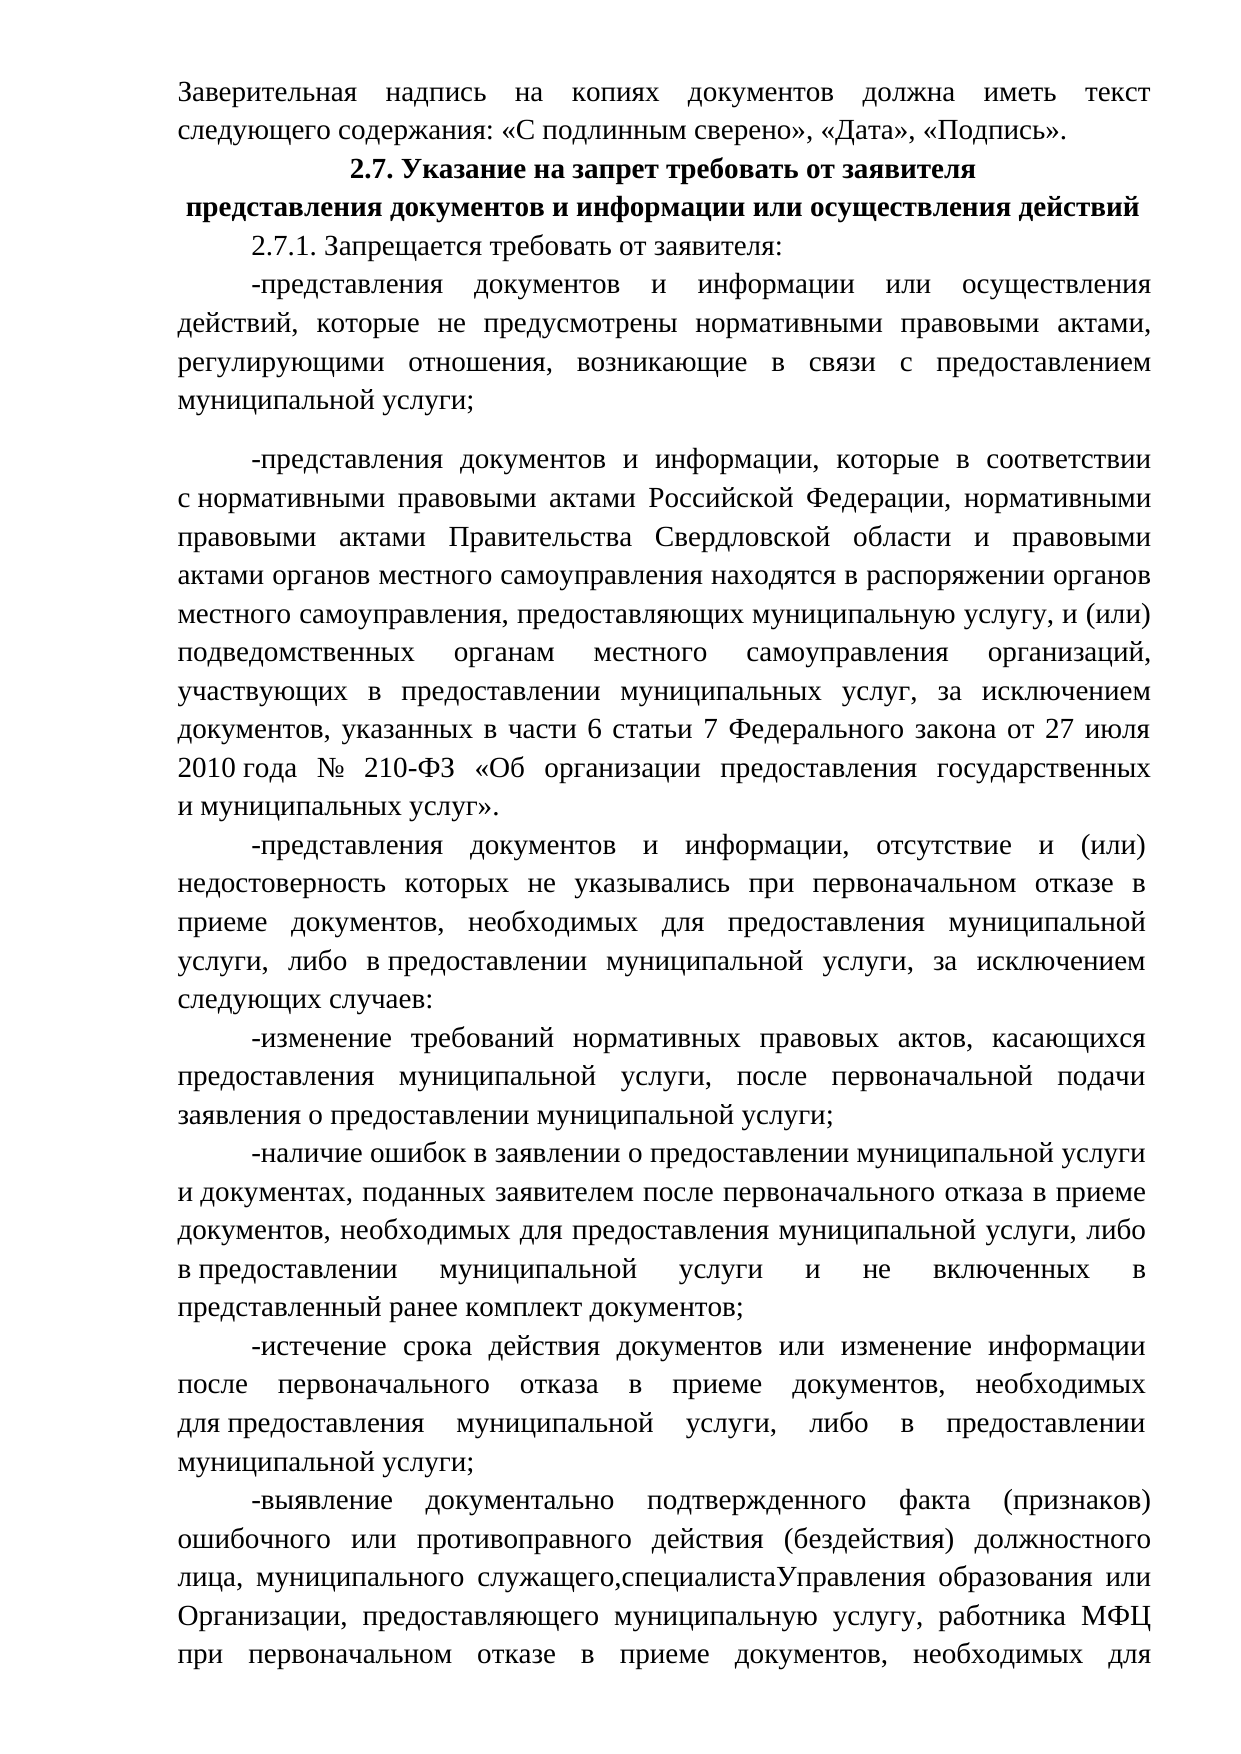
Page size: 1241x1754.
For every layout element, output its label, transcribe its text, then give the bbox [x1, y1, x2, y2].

text -представления документов и информации, которые в соответствии с нормативными правовыми актами Российской Федерации, нормативными правовыми актами Правительства Свердловской области и правовыми актами органов местного самоуправления находятся в распоряжении органов местного самоуправления, предоставляющих муниципальную услугу, и (или) подведомственных органам местного самоуправления организаций, участвующих в предоставлении муниципальных услуг, за исключением документов, указанных в части 6 статьи 7 Федерального закона от 27 июля 2010 года № 210-ФЗ «Об организации предоставления государственных и муниципальных услуг». [177, 442, 1152, 822]
text -изменение требований нормативных правовых актов, касающихся предоставления муниципальной услуги, после первоначальной подачи заявления о предоставлении муниципальной услуги; [177, 1020, 1146, 1130]
text 2.7.1. Запрещается требовать от заявителя: [177, 228, 1152, 262]
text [177, 1482, 1152, 1670]
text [177, 74, 1152, 146]
text -представления документов и информации, отсутствие и (или) недостоверность которых не указывались при первоначальном отказе в приеме документов, необходимых для предоставления муниципальной услуги, либо в предоставлении муниципальной услуги, за исключением следующих случаев: [177, 827, 1146, 1015]
text -наличие ошибок в заявлении о предоставлении муниципальной услуги и документах, поданных заявителем после первоначального отказа в приеме документов, необходимых для предоставления муниципальной услуги, либо в предоставлении муниципальной услуги и не включенных в представленный ранее комплект документов; [177, 1135, 1146, 1323]
text -истечение срока действия документов или изменение информации после первоначального отказа в приеме документов, необходимых для предоставления муниципальной услуги, либо в предоставлении муниципальной услуги; [177, 1328, 1146, 1477]
text -представления документов и информации или осуществления действий, которые не предусмотрены нормативными правовыми актами, регулирующими отношения, возникающие в связи с предоставлением муниципальной услуги; [177, 267, 1152, 416]
text представления документов и информации или осуществления действий [177, 189, 1148, 223]
text 2.7. Указание на запрет требовать от заявителя [177, 151, 1148, 184]
